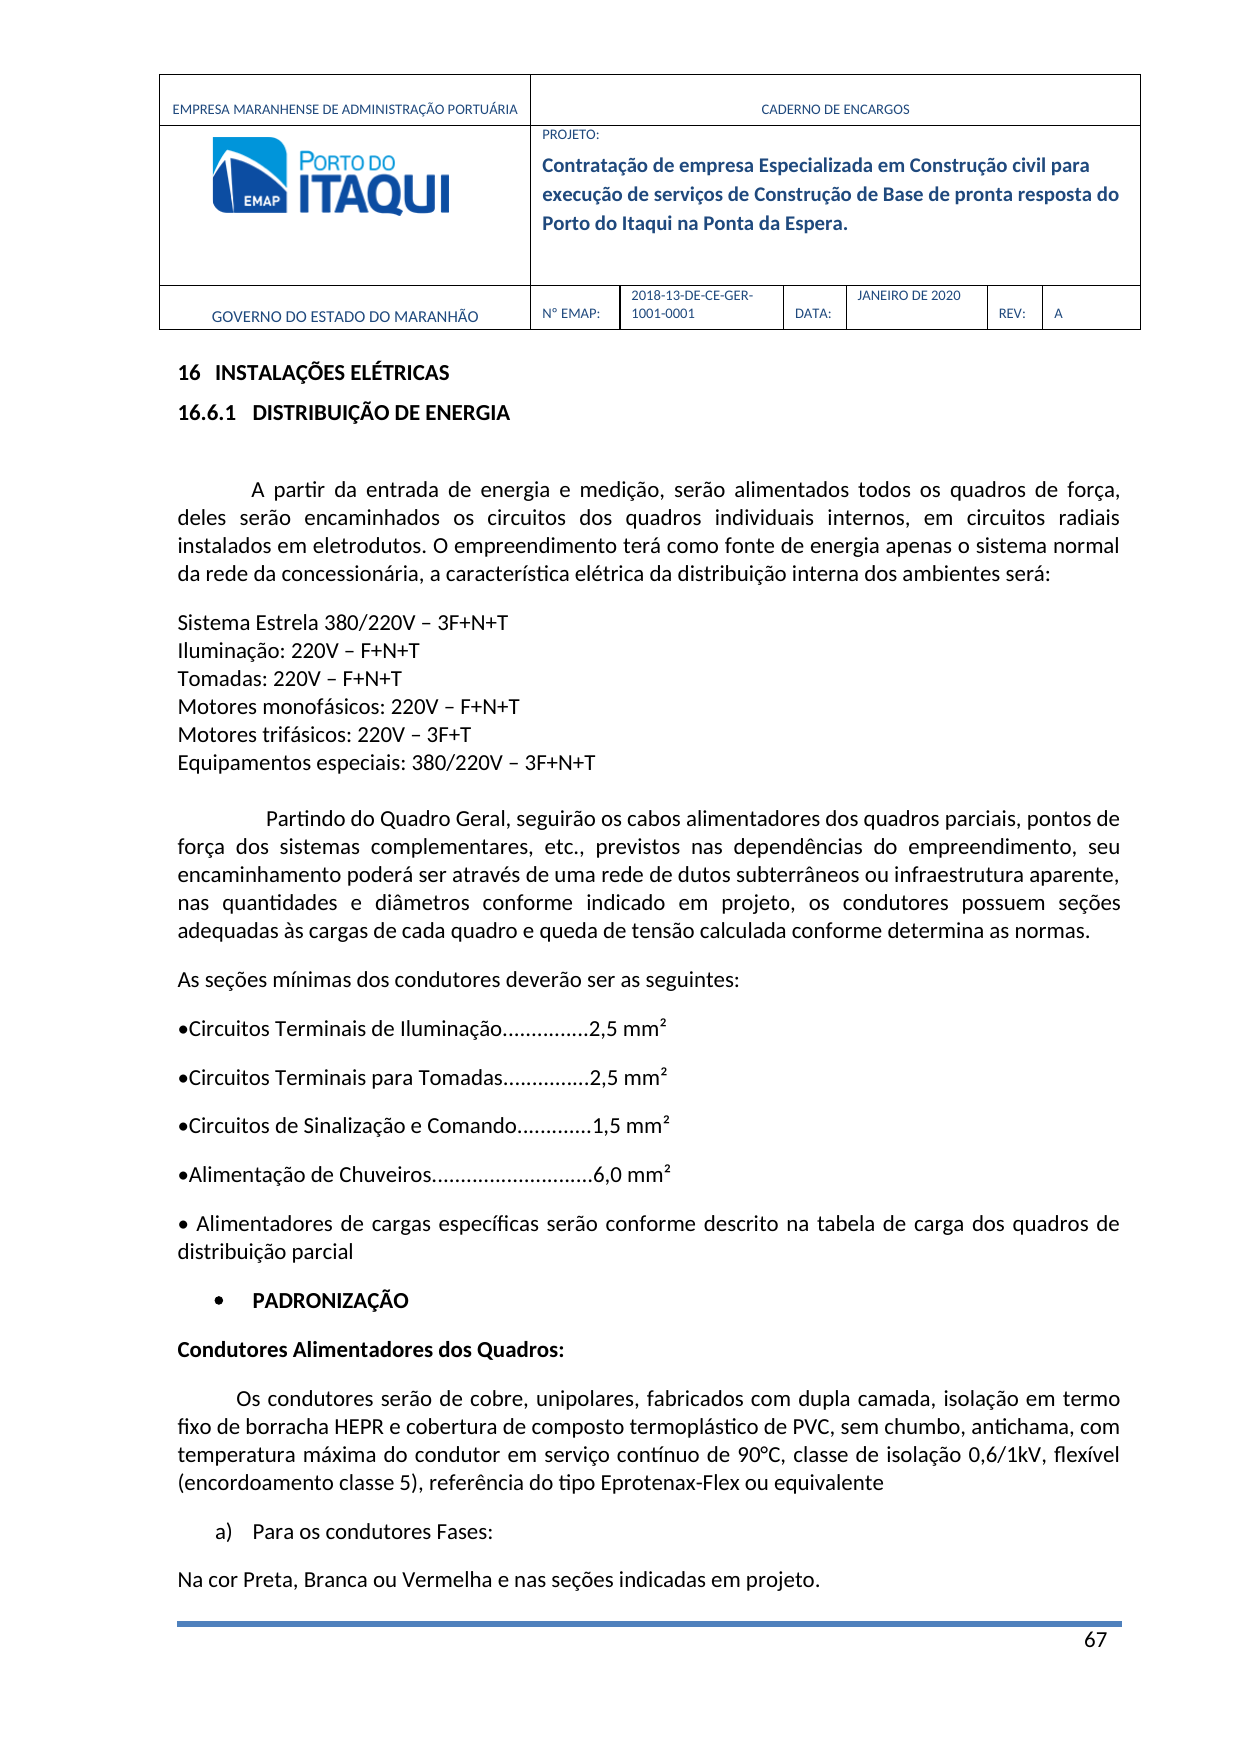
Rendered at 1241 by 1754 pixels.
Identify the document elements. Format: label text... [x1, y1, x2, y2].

text Motores trifásicos: 220V – 3F+T [177, 720, 1122, 748]
text Motores monofásicos: 220V – F+N+T [177, 692, 1122, 720]
text • Alimentadores de cargas específicas serão conforme descrito na tabela de carga dos quadros de distribuição parcial [177, 1209, 1122, 1265]
text •Alimentação de Chuveiros............................6,0 mm² [177, 1160, 1122, 1188]
text Condutores Alimentadores dos Quadros: [177, 1335, 1122, 1363]
text Sistema Estrela 380/220V – 3F+N+T [177, 608, 1122, 636]
text A partir da entrada de energia e medição, serão alimentados todos os quadros de força, deles serão encaminhados os circuitos dos quadros individuais internos, em circuitos radiais instalados em eletrodutos. O empreendimento terá como fonte de energia apenas o sistema normal da rede da concessionária, a característica elétrica da distribuição interna dos ambientes será: [177, 475, 1122, 587]
list PADRONIZAÇÃO [215, 1286, 1122, 1314]
text Partindo do Quadro Geral, seguirão os cabos alimentadores dos quadros parciais, pontos de força dos sistemas complementares, etc., previstos nas dependências do empreendimento, seu encaminhamento poderá ser através de uma rede de dutos subterrâneos ou infraestrutura aparente, nas quantidades e diâmetros conforme indicado em projeto, os condutores possuem seções adequadas às cargas de cada quadro e queda de tensão calculada conforme determina as normas. [177, 804, 1122, 944]
text Tomadas: 220V – F+N+T [177, 664, 1122, 692]
text As seções mínimas dos condutores deverão ser as seguintes: [177, 965, 1122, 993]
text Na cor Preta, Branca ou Vermelha e nas seções indicadas em projeto. [177, 1566, 1122, 1594]
text •Circuitos Terminais de Iluminação...............2,5 mm² [177, 1014, 1122, 1042]
subtitle INSTALAÇÕES ELÉTRICAS [177, 358, 1122, 386]
text Iluminação: 220V – F+N+T [177, 636, 1122, 664]
text •Circuitos Terminais para Tomadas...............2,5 mm² [177, 1063, 1122, 1091]
text •Circuitos de Sinalização e Comando.............1,5 mm² [177, 1112, 1122, 1139]
subtitle DISTRIBUIÇÃO DE ENERGIA [177, 398, 1122, 426]
list Para os condutores Fases: [215, 1517, 1122, 1545]
text Os condutores serão de cobre, unipolares, fabricados com dupla camada, isolação em termo fixo de borracha HEPR e cobertura de composto termoplástico de PVC, sem chumbo, antichama, com temperatura máxima do condutor em serviço contínuo de 90°C, classe de isolação 0,6/1kV, flexível (encordoamento classe 5), referência do tipo Eprotenax-Flex ou equivalente [177, 1384, 1122, 1496]
picture [212, 137, 449, 216]
text Equipamentos especiais: 380/220V – 3F+N+T [177, 748, 1122, 776]
